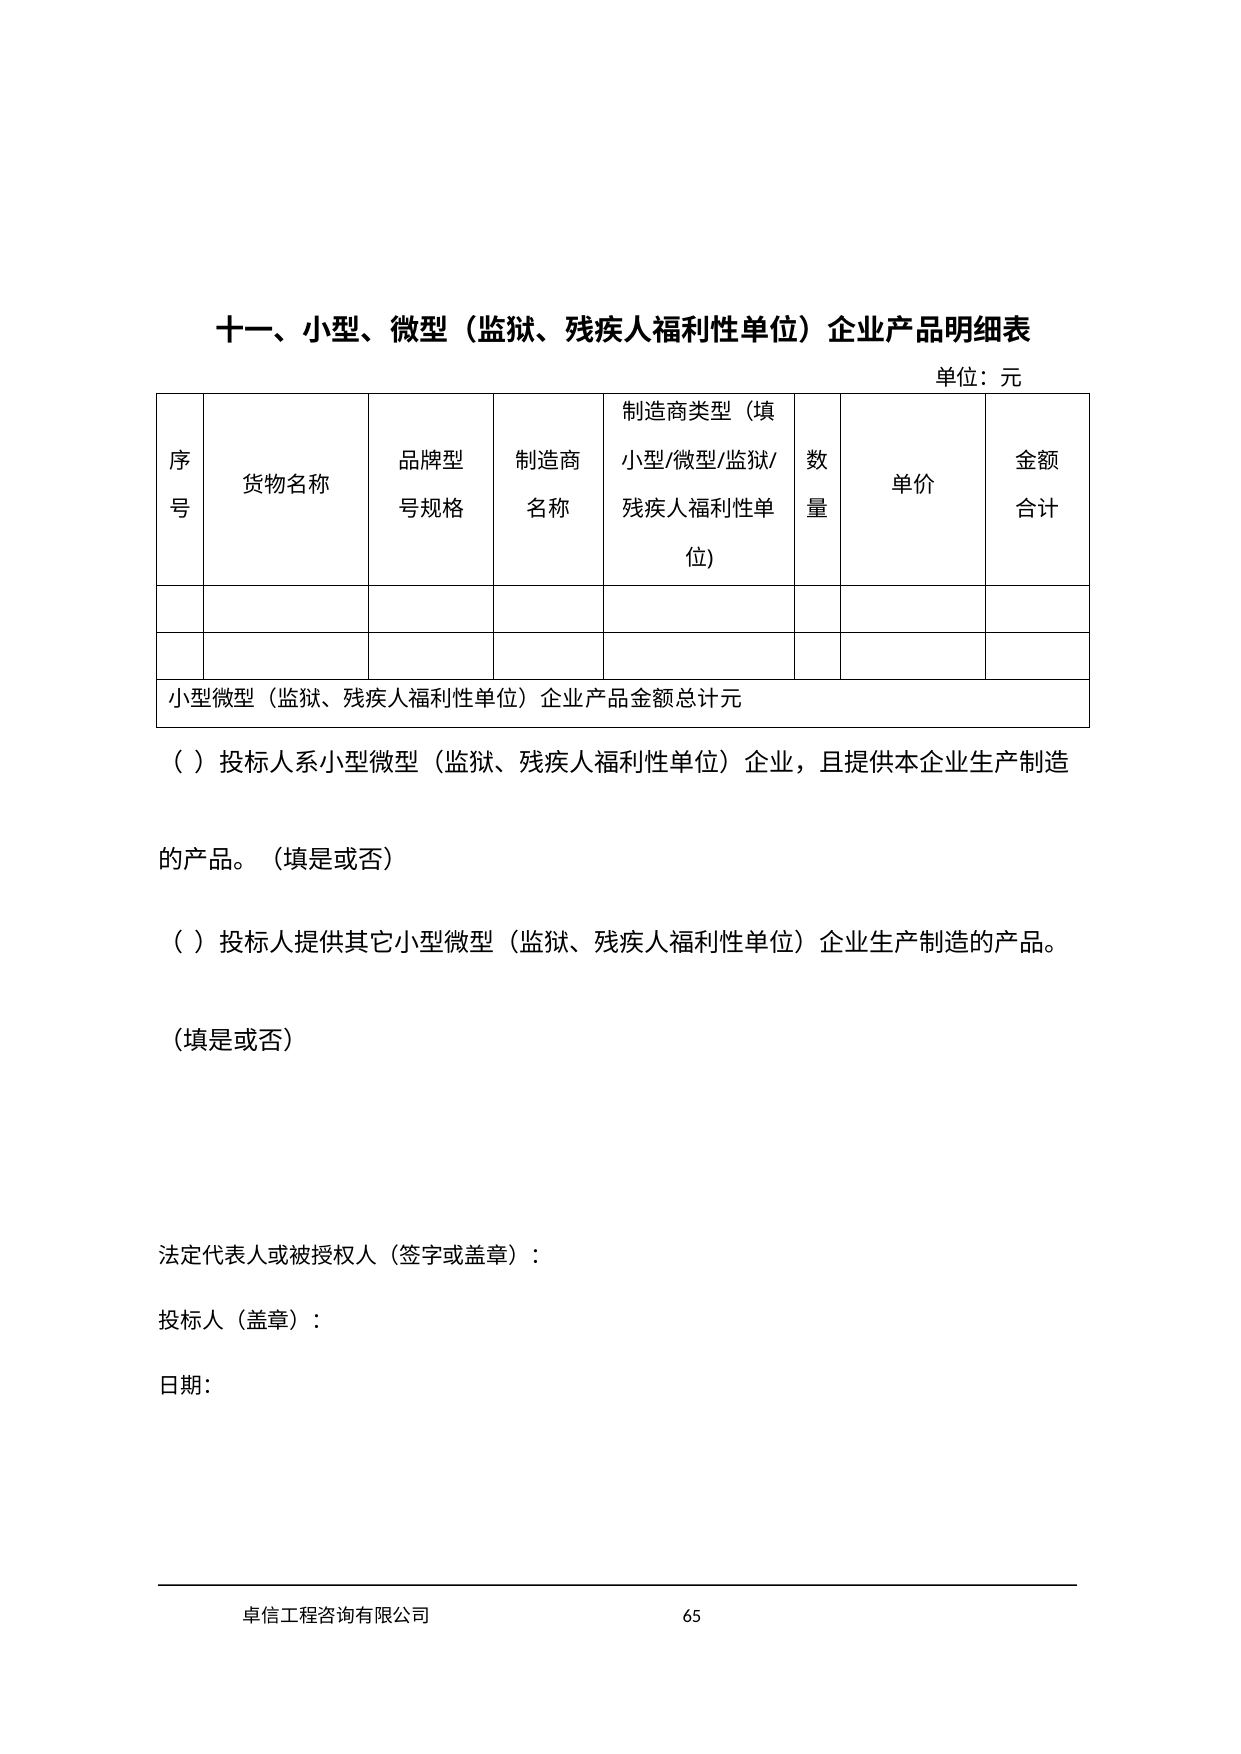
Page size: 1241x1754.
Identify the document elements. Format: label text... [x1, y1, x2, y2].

table_cell [157, 633, 203, 679]
table_cell [204, 586, 368, 632]
table_cell [204, 633, 368, 679]
table_header 品牌型 号规格 [369, 394, 493, 585]
table_cell [157, 586, 203, 632]
table_cell [369, 586, 493, 632]
table_cell [986, 633, 1089, 679]
text 单位：元 [158, 360, 1088, 392]
table_header 制造商 名称 [494, 394, 603, 585]
table_header 单价 [841, 394, 985, 585]
table_header 序号 [157, 394, 203, 585]
table_cell [795, 586, 840, 632]
table_cell 小型微型（监狱、残疾人福利性单位）企业产品金额总计元 [157, 680, 1089, 727]
table_cell [604, 586, 794, 632]
table_cell [369, 633, 493, 679]
table_cell [604, 633, 794, 679]
table_header 数量 [795, 394, 840, 585]
table_cell [841, 633, 985, 679]
table_cell [986, 586, 1089, 632]
text （ ）投标人系小型微型（监狱、残疾人福利性单位）企业，且提供本企业生产制造的产品。（填是或否） [158, 728, 1088, 890]
table_cell [795, 633, 840, 679]
text 十一、小型、微型（监狱、残疾人福利性单位）企业产品明细表 [158, 295, 1088, 360]
table_header 货物名称 [204, 394, 368, 585]
table_cell [494, 633, 603, 679]
table_cell [494, 586, 603, 632]
table_header 金额 合计 [986, 394, 1089, 585]
table_cell [841, 586, 985, 632]
text 法定代表人或被授权人（签字或盖章）： [158, 1237, 1088, 1270]
text 投标人（盖章）： [158, 1302, 1088, 1335]
table_header 制造商类型（填小型/微型/监狱/残疾人福利性单位) [604, 394, 794, 585]
text 日期： [158, 1367, 1088, 1400]
text （ ）投标人提供其它小型微型（监狱、残疾人福利性单位）企业生产制造的产品。（填是或否） [158, 908, 1088, 1071]
